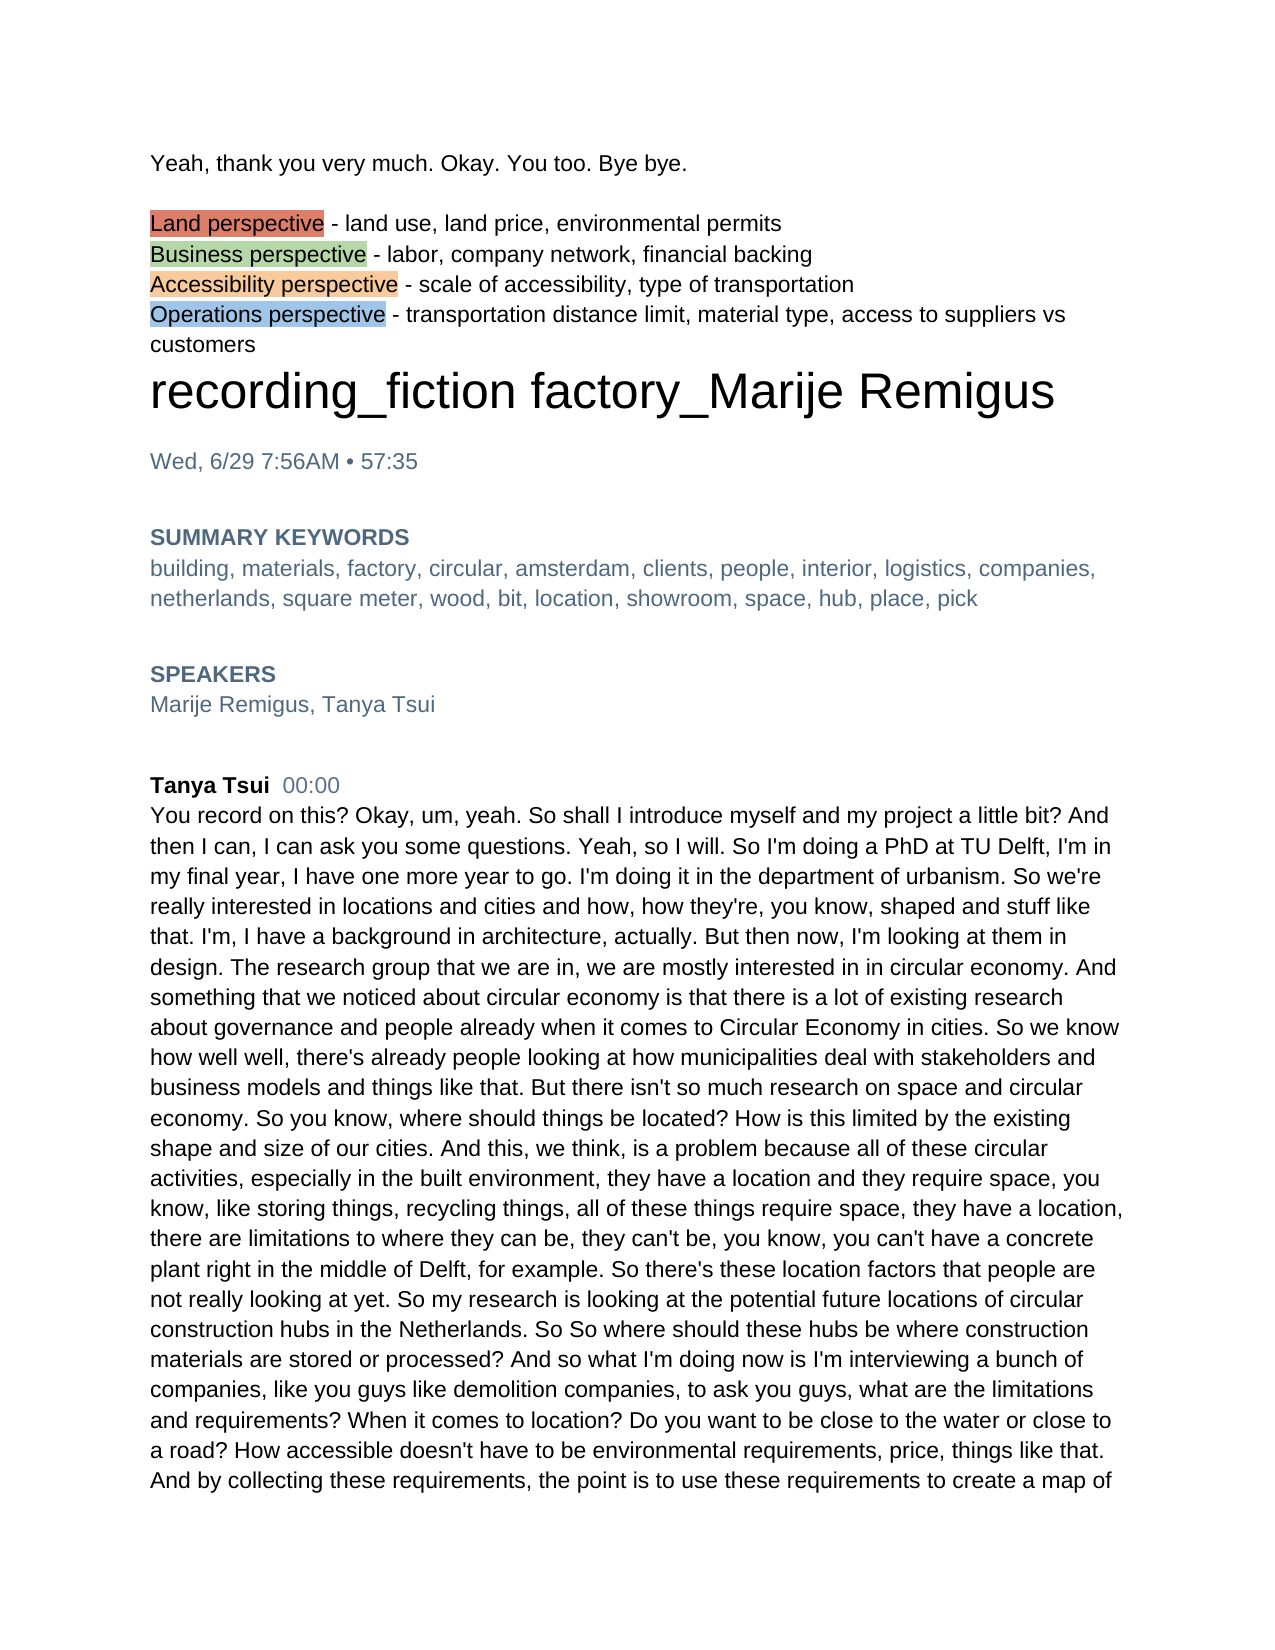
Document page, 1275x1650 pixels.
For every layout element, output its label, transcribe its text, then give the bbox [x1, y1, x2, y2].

text Wed, 6/29 7:56AM • 57:35 [150, 448, 1125, 475]
text Operations perspective - transportation distance limit, material type, access to suppliers vs customers [150, 301, 1125, 358]
text Marije Remigus, Tanya Tsui [150, 691, 1125, 717]
text Yeah, thank you very much. Okay. You too. Bye bye. [150, 150, 1125, 176]
text SPEAKERS [150, 661, 1125, 687]
text Business perspective - labor, company network, financial backing [367, 241, 1125, 267]
text recording_fiction factory_Marije Remigus [150, 361, 1125, 419]
text building, materials, factory, circular, amsterdam, clients, people, interior, logistics, companies, netherlands, square meter, wood, bit, location, showroom, space, hub, place, pick [150, 554, 1125, 611]
text Tanya Tsui 00:00 [150, 772, 1125, 799]
text SUMMARY KEYWORDS [150, 524, 1125, 551]
text Accessibility perspective - scale of accessibility, type of transportation [398, 271, 1125, 297]
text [150, 802, 1125, 1493]
text Land perspective - land use, land price, environmental permits [324, 210, 1125, 237]
